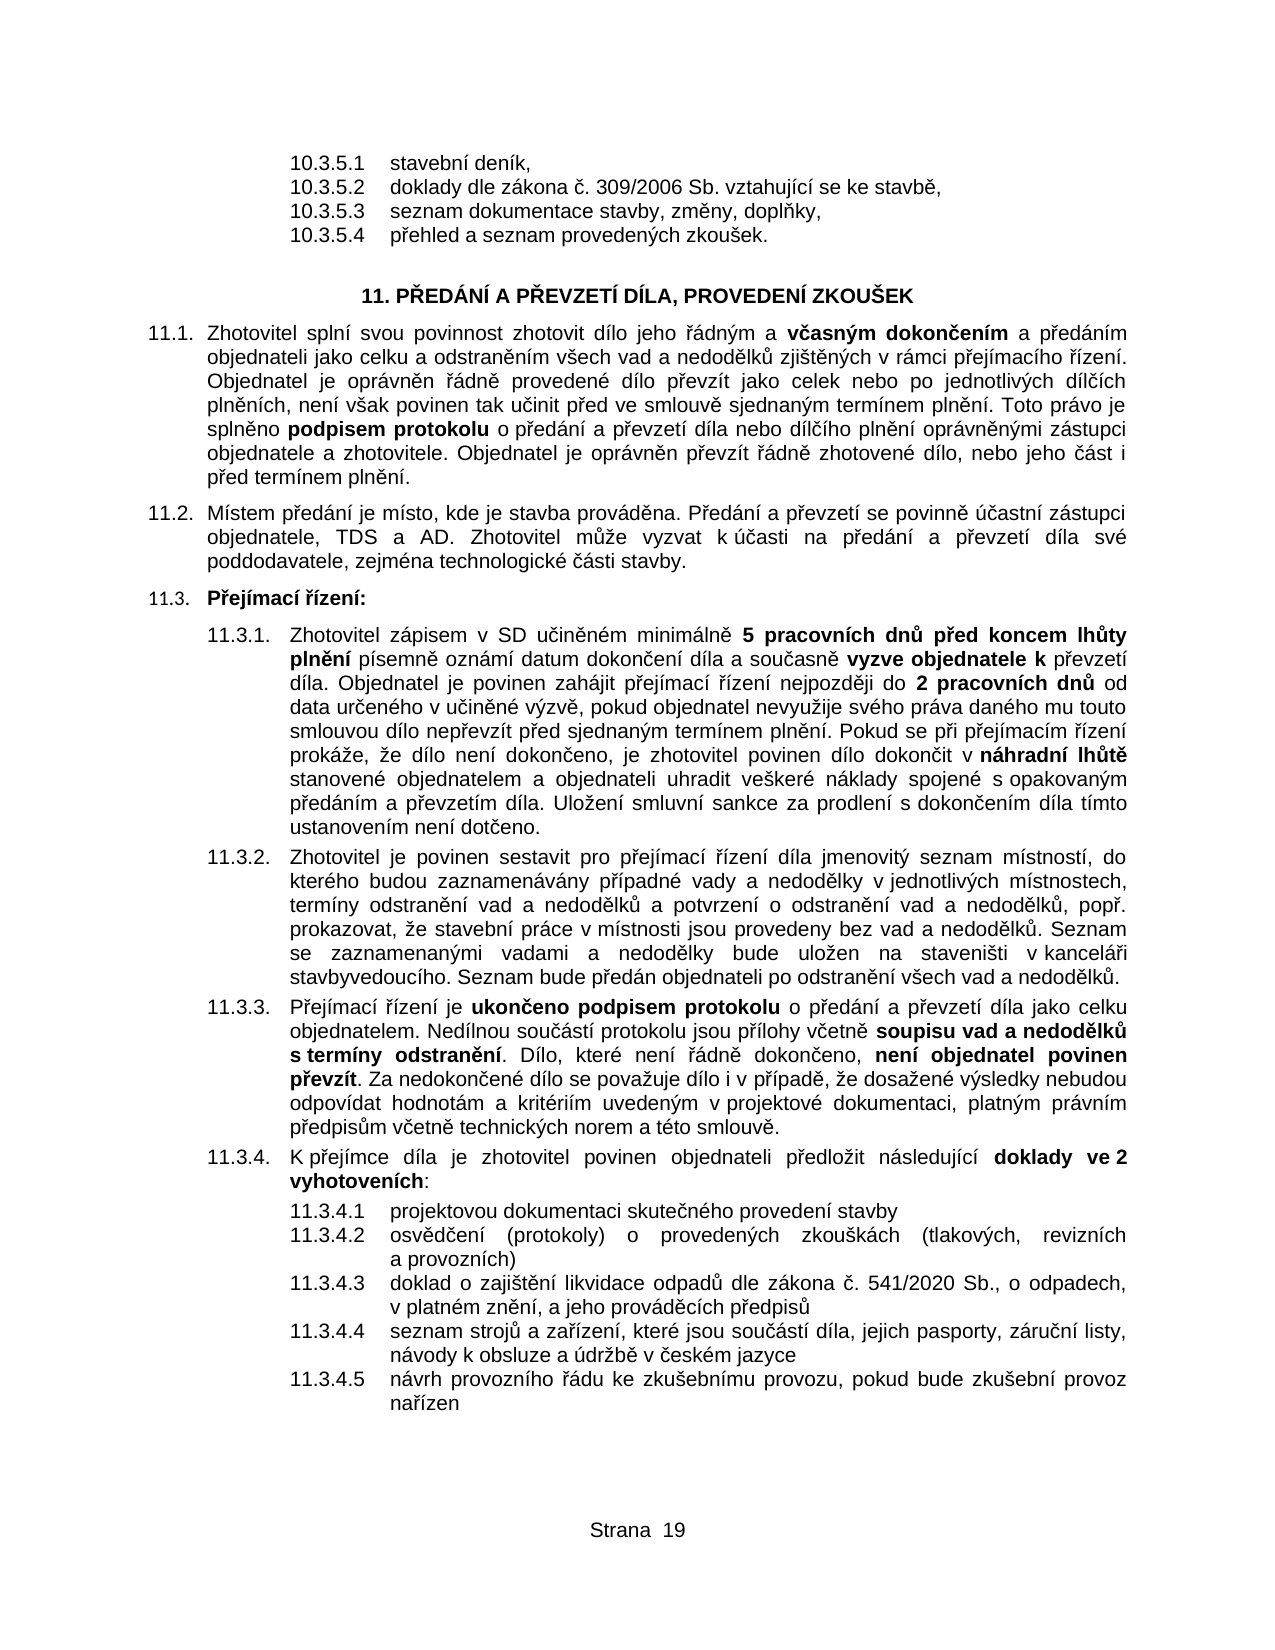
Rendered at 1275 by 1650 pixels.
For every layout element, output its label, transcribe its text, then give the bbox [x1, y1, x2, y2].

text Zhotovitel splní svou povinnost zhotovit dílo jeho řádným a včasným dokončením a předáním objednateli jako celku a odstraněním všech vad a nedodělků zjištěných v rámci přejímacího řízení. Objednatel je oprávněn řádně provedené dílo převzít jako celek nebo po jednotlivých dílčích plněních, není však povinen tak učinit před ve smlouvě sjednaným termínem plnění. Toto právo je splněno podpisem protokolu o předání a převzetí díla nebo dílčího plnění oprávněnými zástupci objednatele a zhotovitele. Objednatel je oprávněn převzít řádně zhotovené dílo, nebo jeho část i před termínem plnění. [148, 321, 1127, 488]
text stavební deník, [289, 151, 1127, 175]
text K přejímce díla je zhotovitel povinen objednateli předložit následující doklady ve 2 vyhotoveních: [207, 1145, 1127, 1193]
text seznam dokumentace stavby, změny, doplňky, [289, 199, 1127, 223]
text PŘEDÁNÍ A PŘEVZETÍ DÍLA, PROVEDENÍ ZKOUŠEK [148, 284, 1127, 308]
text osvědčení (protokoly) o provedených zkouškách (tlakových, revizních a provozních) [289, 1223, 1127, 1271]
text Místem předání je místo, kde je stavba prováděna. Předání a převzetí se povinně účastní zástupci objednatele, TDS a AD. Zhotovitel může vyzvat k účasti na předání a převzetí díla své poddodavatele, zejména technologické části stavby. [148, 501, 1127, 573]
text přehled a seznam provedených zkoušek. [289, 223, 1127, 247]
text Zhotovitel je povinen sestavit pro přejímací řízení díla jmenovitý seznam místností, do kterého budou zaznamenávány případné vady a nedodělky v jednotlivých místnostech, termíny odstranění vad a nedodělků a potvrzení o odstranění vad a nedodělků, popř. prokazovat, že stavební práce v místnosti jsou provedeny bez vad a nedodělků. Seznam se zaznamenanými vadami a nedodělky bude uložen na staveništi v kanceláři stavbyvedoucího. Seznam bude předán objednateli po odstranění všech vad a nedodělků. [207, 845, 1127, 989]
text Přejímací řízení je ukončeno podpisem protokolu o předání a převzetí díla jako celku objednatelem. Nedílnou součástí protokolu jsou přílohy včetně soupisu vad a nedodělků s termíny odstranění. Dílo, které není řádně dokončeno, není objednatel povinen převzít. Za nedokončené dílo se považuje dílo i v případě, že dosažené výsledky nebudou odpovídat hodnotám a kritériím uvedeným v projektové dokumentaci, platným právním předpisům včetně technických norem a této smlouvě. [207, 995, 1127, 1139]
text doklady dle zákona č. 309/2006 Sb. vztahující se ke stavbě, [289, 175, 1127, 199]
text seznam strojů a zařízení, které jsou součástí díla, jejich pasporty, záruční listy, návody k obsluze a údržbě v českém jazyce [289, 1319, 1127, 1367]
text projektovou dokumentaci skutečného provedení stavby [289, 1199, 1127, 1223]
text doklad o zajištění likvidace odpadů dle zákona č. 541/2020 Sb., o odpadech, v platném znění, a jeho prováděcích předpisů [289, 1271, 1127, 1319]
text Zhotovitel zápisem v SD učiněném minimálně 5 pracovních dnů před koncem lhůty plnění písemně oznámí datum dokončení díla a současně vyzve objednatele k převzetí díla. Objednatel je povinen zahájit přejímací řízení nejpozději do 2 pracovních dnů od data určeného v učiněné výzvě, pokud objednatel nevyužije svého práva daného mu touto smlouvou dílo nepřevzít před sjednaným termínem plnění. Pokud se při přejímacím řízení prokáže, že dílo není dokončeno, je zhotovitel povinen dílo dokončit v náhradní lhůtě stanovené objednatelem a objednateli uhradit veškeré náklady spojené s opakovaným předáním a převzetím díla. Uložení smluvní sankce za prodlení s dokončením díla tímto ustanovením není dotčeno. [207, 623, 1127, 839]
text Přejímací řízení: [148, 585, 1127, 611]
text návrh provozního řádu ke zkušebnímu provozu, pokud bude zkušební provoz nařízen [289, 1367, 1127, 1415]
